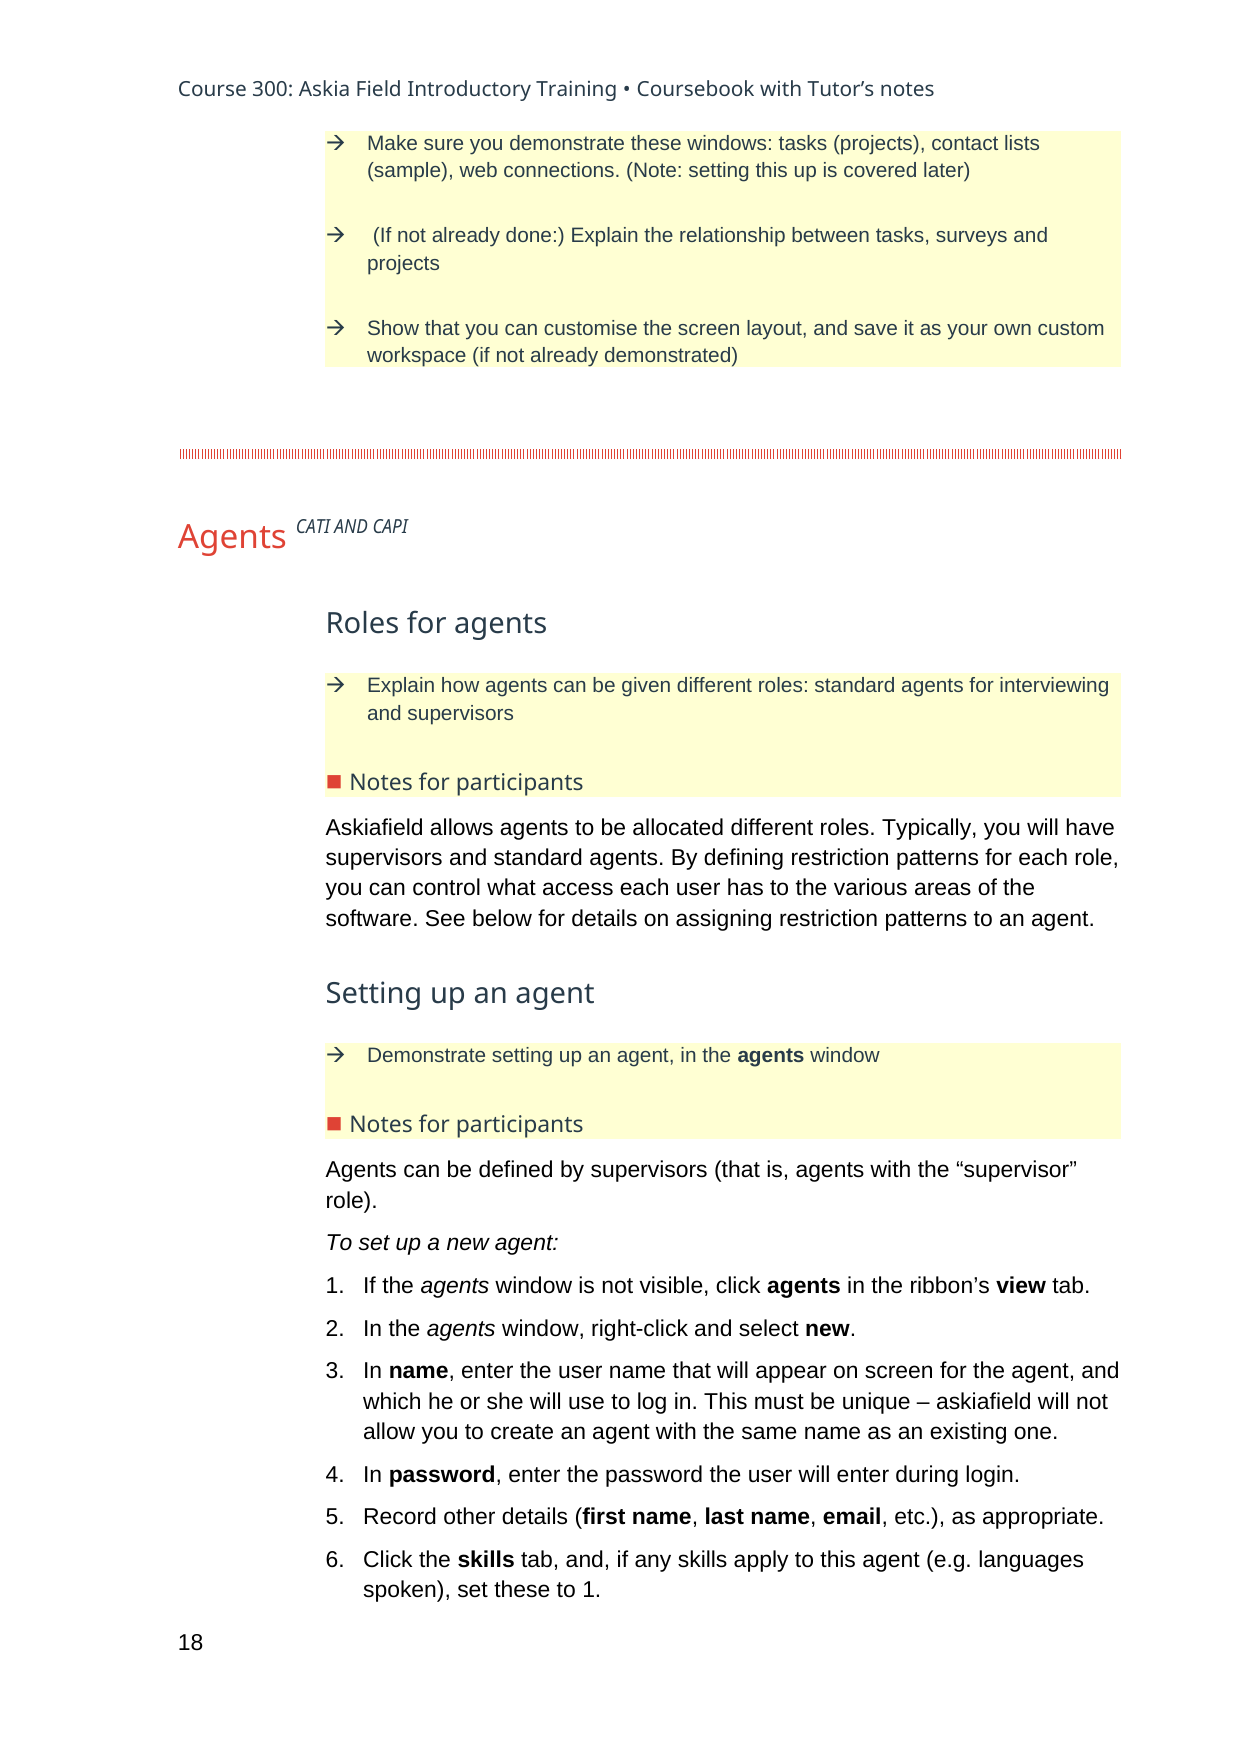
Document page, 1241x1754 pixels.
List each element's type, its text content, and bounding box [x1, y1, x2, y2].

text 2. In the agents window, right-click and select new. [325, 1315, 1121, 1341]
text 3. In name, enter the user name that will appear on screen for the agent, and which he or she will use to log in. This must be unique – askiafield will not allow you to create an agent with the same name as an existing one. [325, 1357, 1121, 1444]
text Notes for participants [325, 1108, 1121, 1139]
text 6. Click the skills tab, and, if any skills apply to this agent (e.g. languages spoken), set these to 1. [325, 1546, 1121, 1602]
text Askiafield allows agents to be allocated different roles. Typically, you will have supervisors and standard agents. By defining restriction patterns for each role, you can control what access each user has to the various areas of the software. See below for details on assigning restriction patterns to an agent. [325, 814, 1121, 931]
subtitle Agents CATI AND CAPI [178, 512, 1121, 558]
list Show that you can customise the screen layout, and save it as your own custom workspace (if not already demonstrated) [325, 316, 1121, 367]
text 1. If the agents window is not visible, click agents in the ribbon’s view tab. [325, 1272, 1121, 1298]
text 4. In password, enter the password the user will enter during login. [325, 1461, 1121, 1487]
subtitle Setting up an agent [325, 972, 1121, 1012]
subtitle Roles for agents [325, 602, 1121, 642]
text To set up a new agent: [325, 1229, 1121, 1256]
list Make sure you demonstrate these windows: tasks (projects), contact lists (sample), web connections. (Note: setting this up is covered later) [325, 131, 1121, 182]
text Agents can be defined by supervisors (that is, agents with the “supervisor” role). [325, 1156, 1121, 1213]
text 5. Record other details (first name, last name, email, etc.), as appropriate. [325, 1503, 1121, 1529]
list Demonstrate setting up an agent, in the agents window [325, 1043, 1121, 1067]
list (If not already done:) Explain the relationship between tasks, surveys and projects [325, 223, 1121, 275]
list Explain how agents can be given different roles: standard agents for interviewing and supervisors [325, 673, 1121, 724]
text Notes for participants [325, 765, 1121, 797]
